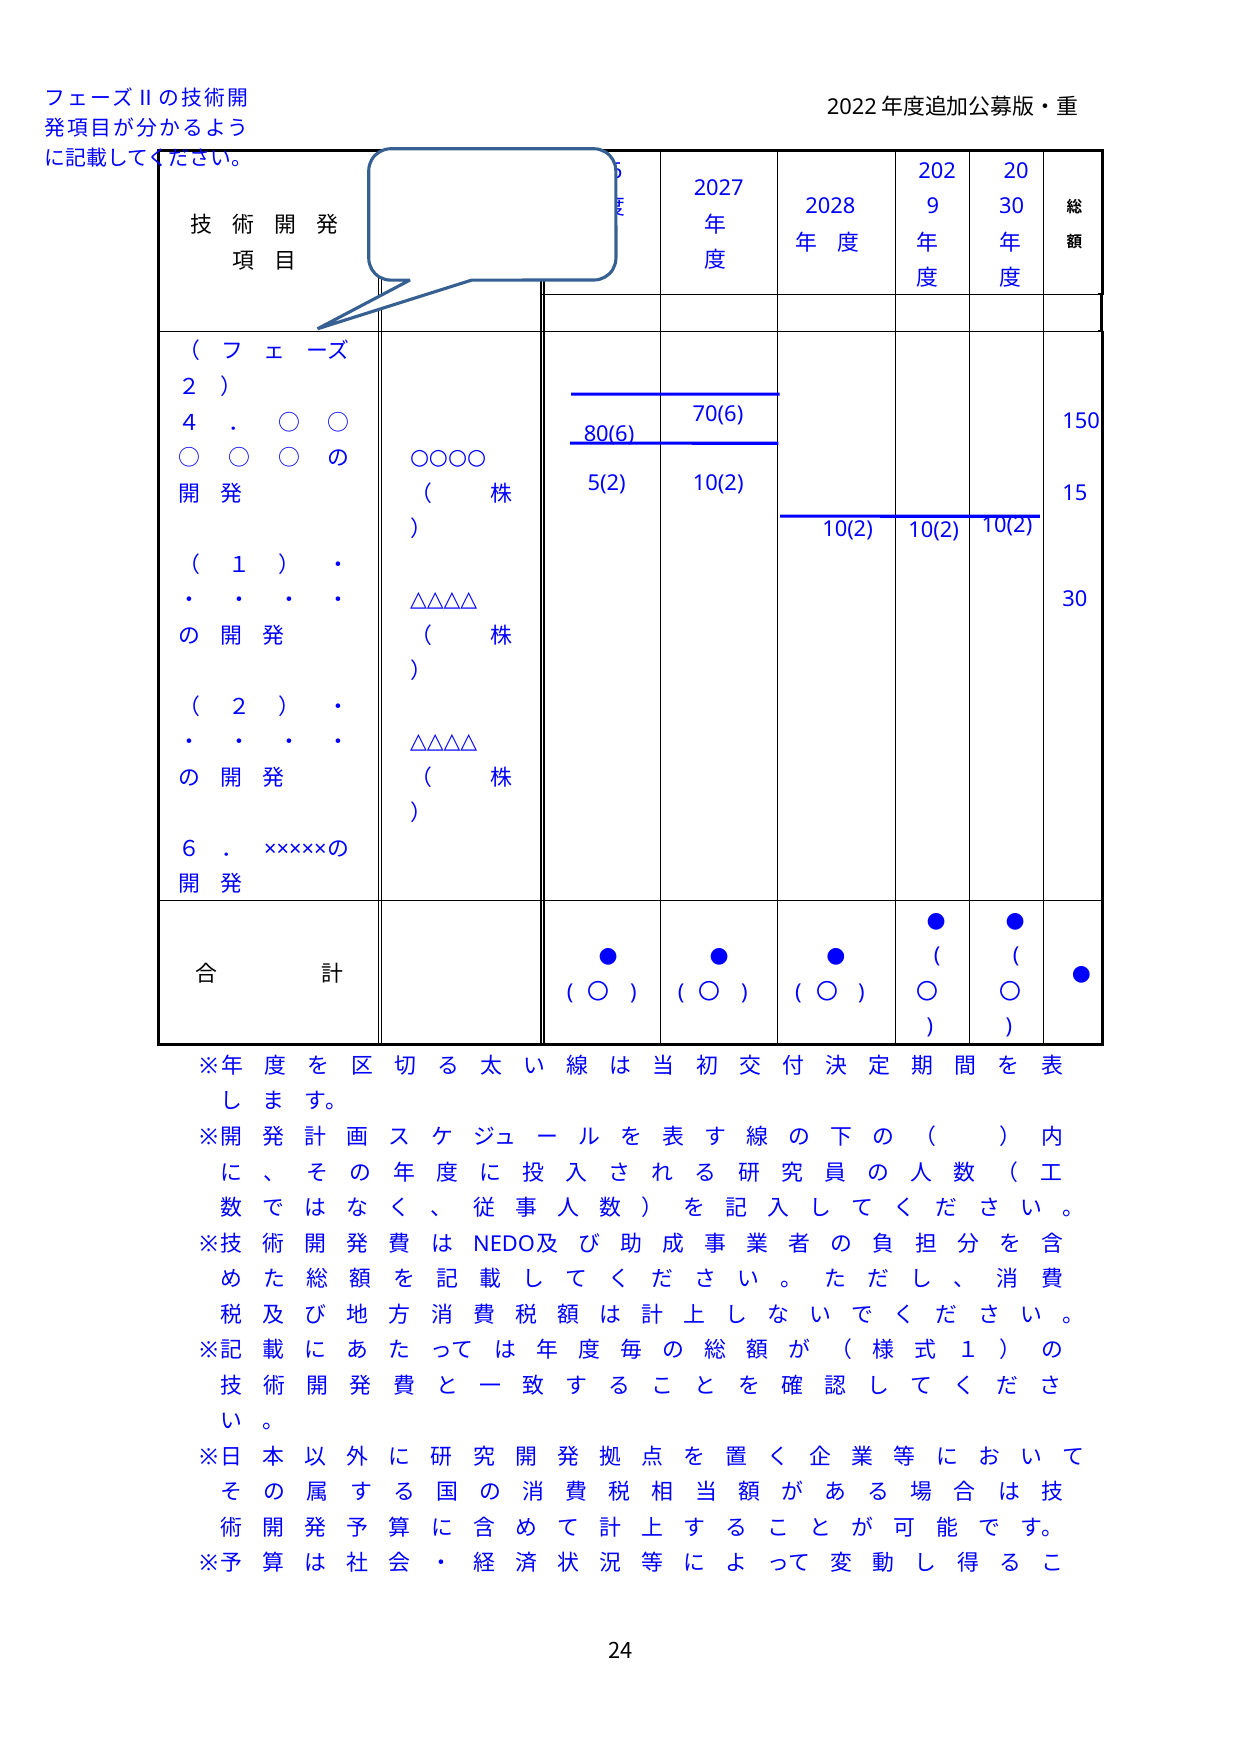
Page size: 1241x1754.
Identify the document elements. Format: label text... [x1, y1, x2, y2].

table_cell ● (〇) [661, 901, 777, 1043]
table_cell [661, 445, 777, 900]
table_cell [896, 332, 969, 514]
text ※年度を区切る太い線は当初交付決定期間を表します。 [187, 1046, 1083, 1117]
table_cell [778, 332, 895, 900]
table_cell [545, 332, 660, 900]
table_header 2030年度 [970, 152, 1043, 294]
text ※技術開発費はNEDO及び助成事業者の負担分を含めた総額を記載してください。ただし、消費税及び地方消費税額は計上しないでください。 [187, 1224, 1083, 1330]
table_cell [970, 295, 1043, 331]
table_cell （フェーズ２） ４．○○○○○の開発 （１）・・・・・の開発 （２）・・・・・の開発 ６．×××××の開発 [160, 332, 378, 900]
table_header 2029年度 [896, 152, 969, 294]
table_cell ● (〇) [970, 901, 1043, 1043]
table_header 担当 [382, 282, 540, 331]
table_cell [382, 901, 540, 1043]
table_cell ○○○○（株） △△△△（株） △△△△（株） [382, 332, 540, 900]
table_cell [661, 295, 777, 331]
table_cell [545, 295, 660, 331]
table_cell [661, 332, 777, 392]
table_cell ● (〇) [896, 901, 969, 1043]
text ※開発計画スケジュールを表す線の下の（ ）内に、その年度に投入される研究員の人数（工数ではなく、従事人数）を記入してください。 [187, 1117, 1083, 1224]
table_cell [778, 295, 895, 331]
table_cell [1044, 295, 1100, 331]
table_cell [661, 396, 777, 441]
table_header 総 額 [1044, 152, 1101, 294]
text ※日本以外に研究開発拠点を置く企業等において、その属する国の消費税相当額がある場合は技術開発予算に含めて計上することが可能です。 [187, 1437, 1083, 1543]
table_cell ● (〇) [545, 901, 660, 1043]
table_header 2028年度 [778, 152, 895, 294]
table_cell [970, 332, 1043, 900]
table_header 2026年度 [545, 152, 660, 294]
table_cell 150 15 30 [1044, 332, 1101, 900]
table_cell [896, 295, 969, 331]
table_cell [896, 518, 969, 900]
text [187, 1543, 1083, 1579]
table_cell ● [1044, 901, 1101, 1043]
text ※記載にあたっては年度毎の総額が（様式１）の技術開発費と一致することを確認してください。 [187, 1330, 1083, 1437]
table_header 技術開発項目 [160, 152, 378, 331]
table_header 2027年度 [661, 152, 777, 294]
table_cell 合 計 [160, 901, 378, 1043]
table_cell ● (〇) [778, 901, 895, 1043]
